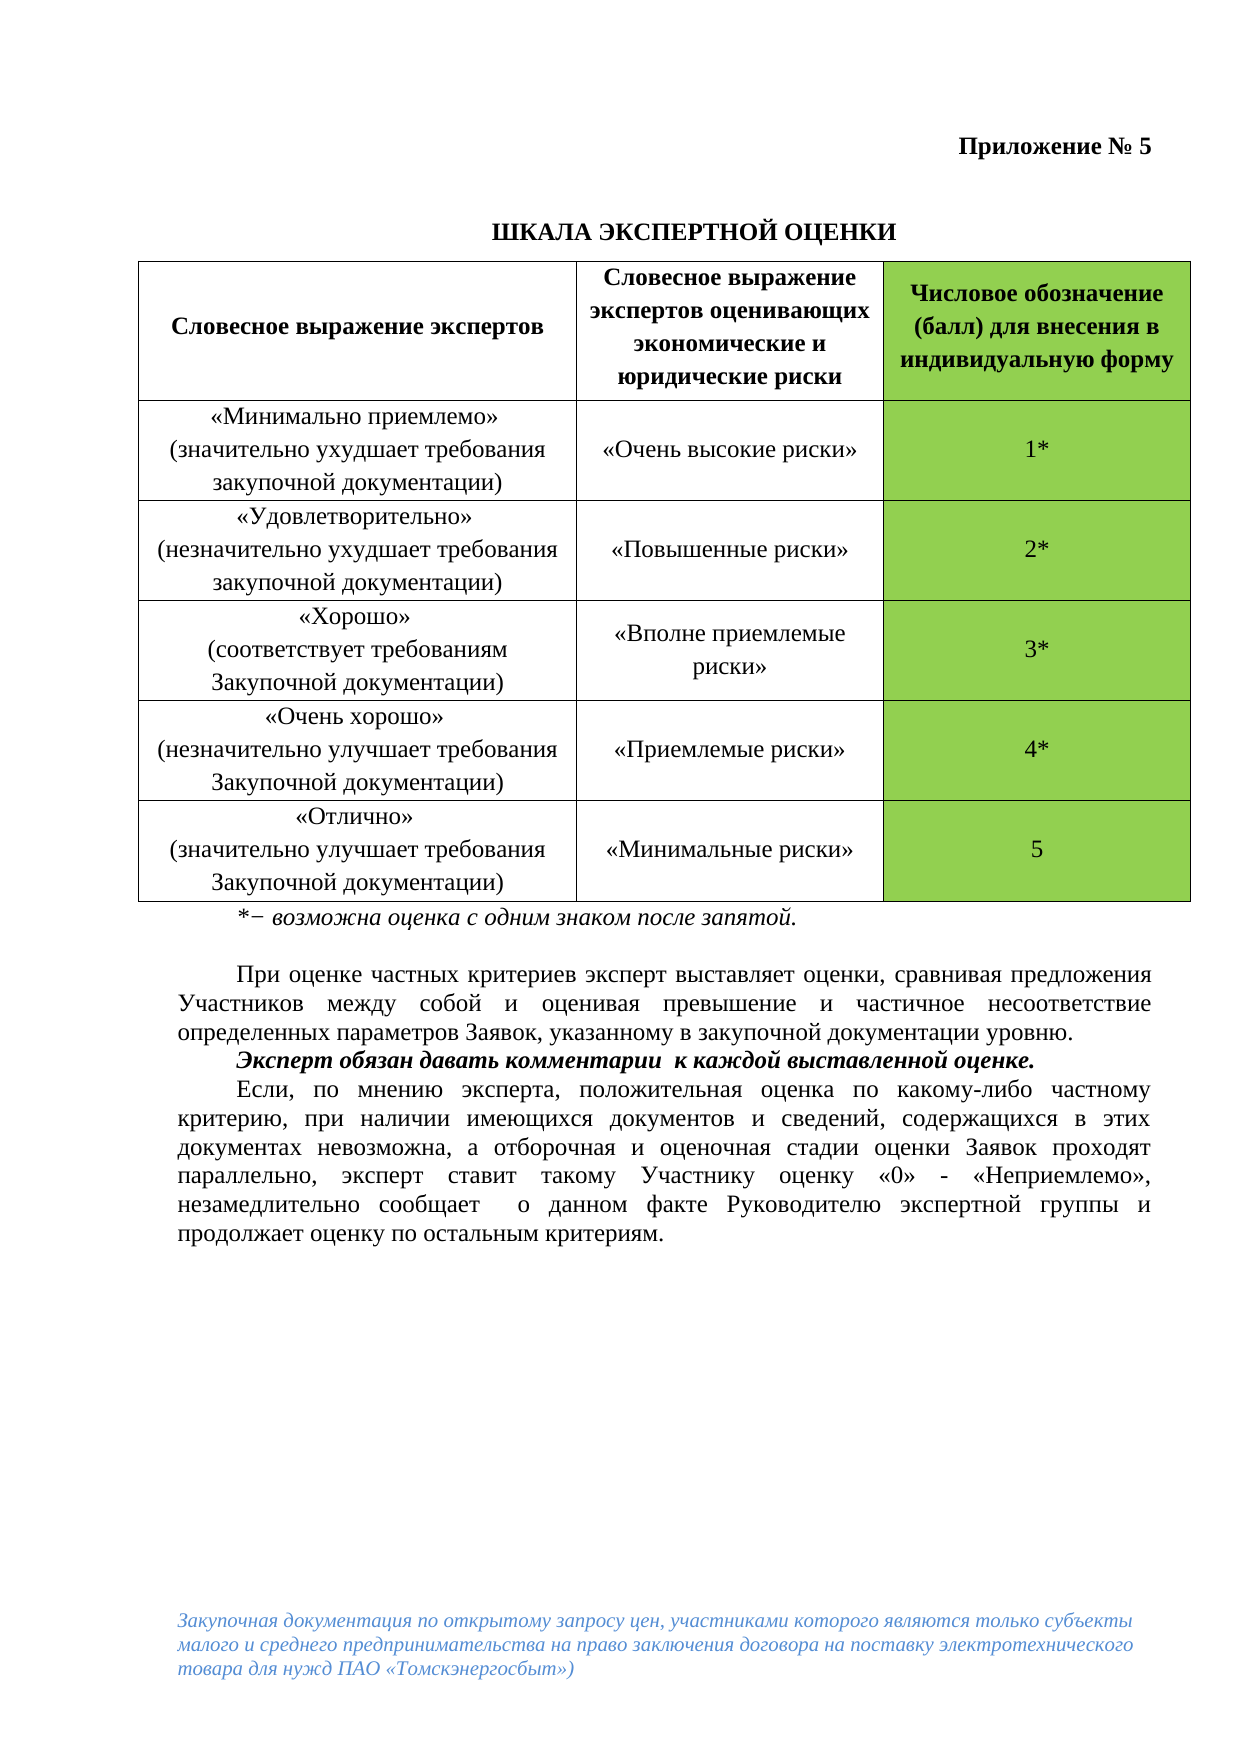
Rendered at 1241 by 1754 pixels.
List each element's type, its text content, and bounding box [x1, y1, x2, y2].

table_cell «Минимально приемлемо» (значительно ухудшает требования закупочной документации) [139, 401, 576, 500]
table_cell «Отлично» (значительно улучшает требования Закупочной документации) [139, 801, 576, 901]
text При оценке частных критериев эксперт выставляет оценки, сравнивая предложения Участников между собой и оценивая превышение и частичное несоответствие определенных параметров Заявок, указанному в закупочной документации уровню. [177, 959, 1152, 1045]
table_cell «Приемлемые риски» [577, 701, 883, 800]
table_header Числовое обозначение (балл) для внесения в индивидуальную форму [884, 262, 1190, 400]
table_cell 3* [884, 601, 1190, 700]
table_cell 1* [884, 401, 1190, 500]
table_header Словесное выражение экспертов [139, 262, 576, 400]
text Приложение № 5 [236, 131, 1152, 160]
text *− возможна оценка с одним знаком после запятой. [177, 902, 1152, 930]
text ШКАЛА ЭКСПЕРТНОЙ ОЦЕНКИ [236, 217, 1152, 246]
table_cell «Очень хорошо» (незначительно улучшает требования Закупочной документации) [139, 701, 576, 800]
table_cell «Очень высокие риски» [577, 401, 883, 500]
table_cell «Вполне приемлемые риски» [577, 601, 883, 700]
table_cell 5 [884, 801, 1190, 901]
text Эксперт обязан давать комментарии к каждой выставленной оценке. [177, 1045, 1152, 1074]
text Если, по мнению эксперта, положительная оценка по какому-либо частному критерию, при наличии имеющихся документов и сведений, содержащихся в этих документах невозможна, а отборочная и оценочная стадии оценки Заявок проходят параллельно, эксперт ставит такому Участнику оценку «0» - «Неприемлемо», незамедлительно сообщает о данном факте Руководителю экспертной группы и продолжает оценку по остальным критериям. [177, 1074, 1152, 1247]
table_cell 4* [884, 701, 1190, 800]
table_cell «Минимальные риски» [577, 801, 883, 901]
table_cell «Повышенные риски» [577, 501, 883, 600]
table_header Словесное выражение экспертов оценивающих экономические и юридические риски [577, 262, 883, 400]
table_cell «Удовлетворительно» (незначительно ухудшает требования закупочной документации) [139, 501, 576, 600]
table_cell «Хорошо» (соответствует требованиям Закупочной документации) [139, 601, 576, 700]
table_cell 2* [884, 501, 1190, 600]
